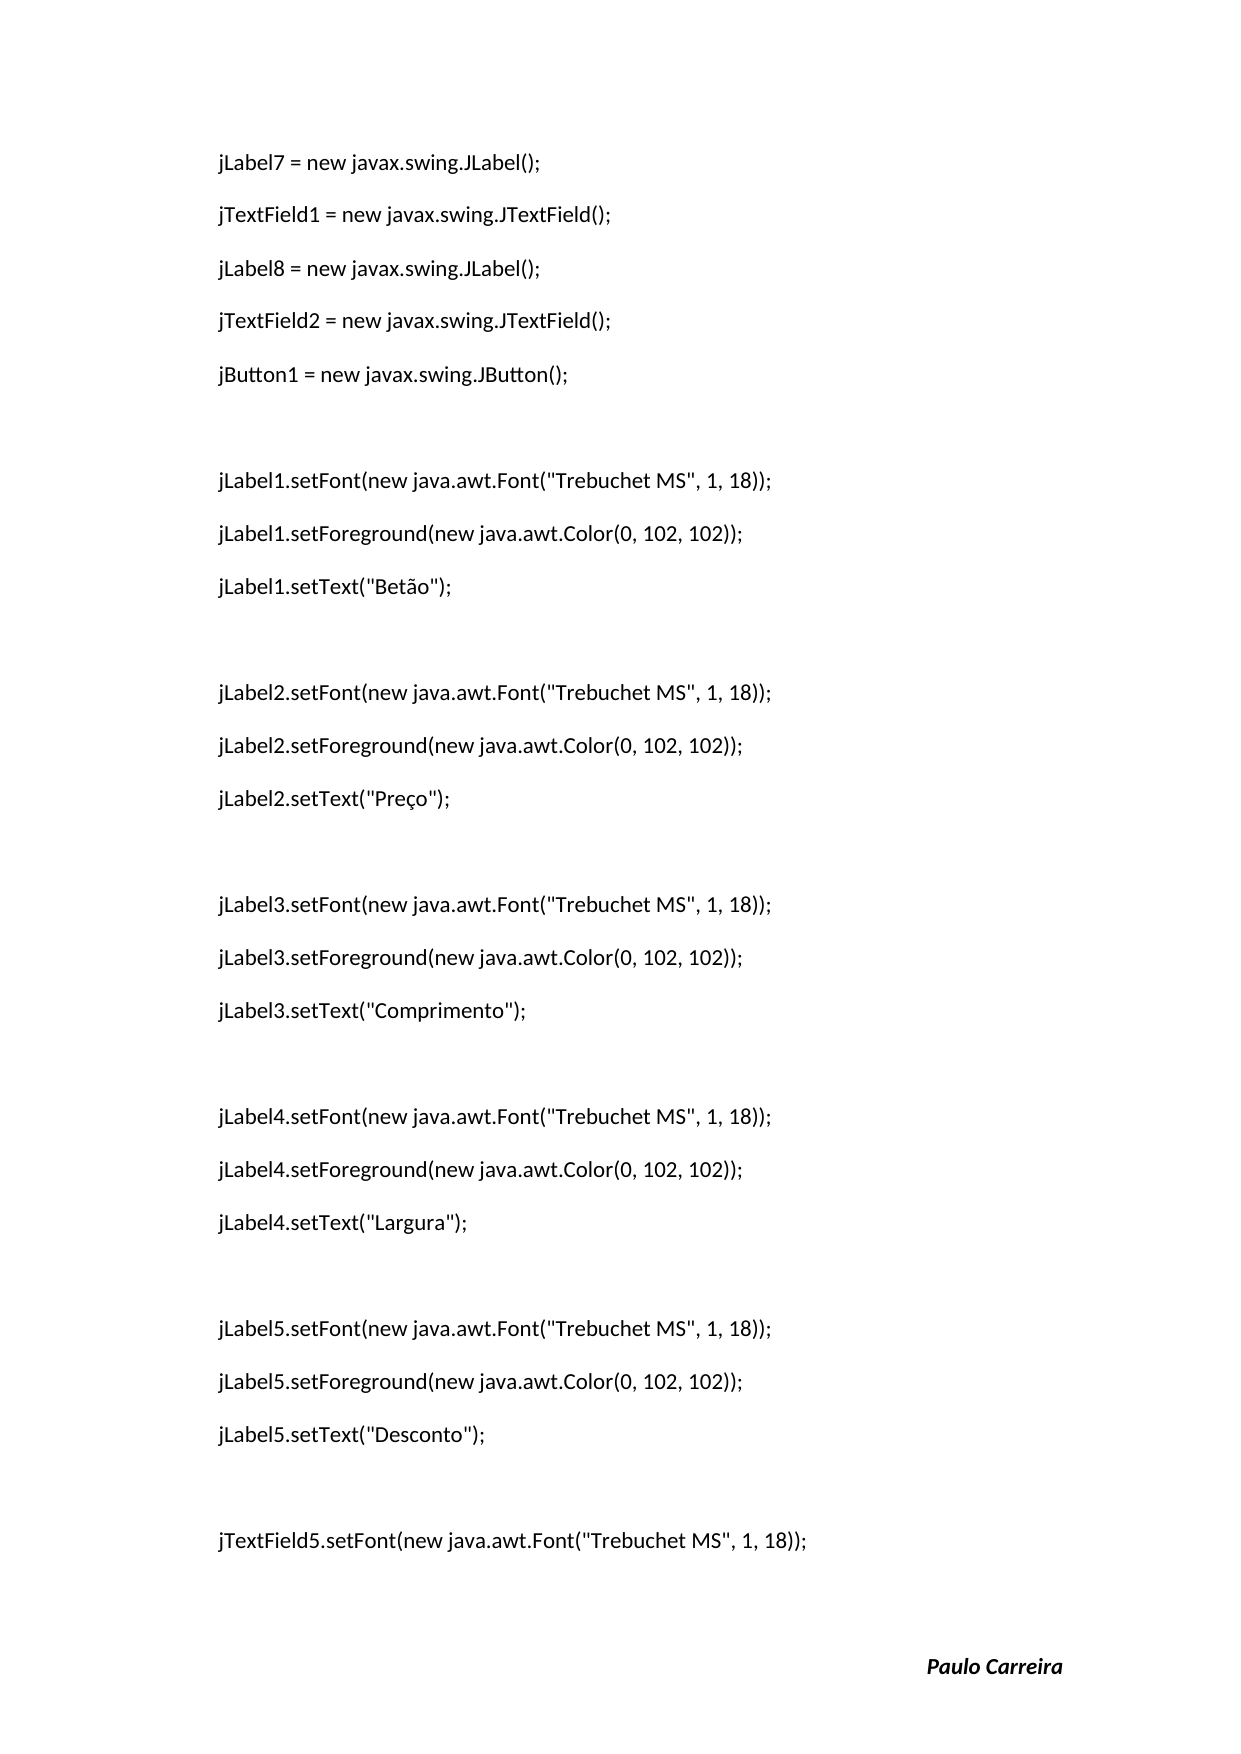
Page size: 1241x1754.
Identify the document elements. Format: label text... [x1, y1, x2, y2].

text jLabel3.setForeground(new java.awt.Color(0, 102, 102)); [177, 943, 1063, 971]
text jLabel4.setText("Largura"); [177, 1208, 1063, 1236]
text jLabel3.setFont(new java.awt.Font("Trebuchet MS", 1, 18)); [177, 890, 1063, 918]
text jLabel2.setText("Preço"); [177, 784, 1063, 812]
text jLabel7 = new javax.swing.JLabel(); [177, 148, 1063, 176]
text jLabel5.setText("Desconto"); [177, 1420, 1063, 1448]
text jLabel1.setText("Betão"); [177, 572, 1063, 600]
text jTextField2 = new javax.swing.JTextField(); [177, 307, 1063, 335]
text jTextField1 = new javax.swing.JTextField(); [177, 201, 1063, 229]
text jLabel2.setForeground(new java.awt.Color(0, 102, 102)); [177, 731, 1063, 759]
text jLabel1.setForeground(new java.awt.Color(0, 102, 102)); [177, 519, 1063, 547]
text jLabel3.setText("Comprimento"); [177, 996, 1063, 1024]
text jLabel4.setFont(new java.awt.Font("Trebuchet MS", 1, 18)); [177, 1102, 1063, 1130]
text jLabel1.setFont(new java.awt.Font("Trebuchet MS", 1, 18)); [177, 466, 1063, 494]
text jLabel8 = new javax.swing.JLabel(); [177, 254, 1063, 282]
text jLabel2.setFont(new java.awt.Font("Trebuchet MS", 1, 18)); [177, 678, 1063, 706]
text jLabel5.setFont(new java.awt.Font("Trebuchet MS", 1, 18)); [177, 1314, 1063, 1342]
text jButton1 = new javax.swing.JButton(); [177, 360, 1063, 388]
text jTextField5.setFont(new java.awt.Font("Trebuchet MS", 1, 18)); [177, 1526, 1063, 1554]
text jLabel4.setForeground(new java.awt.Color(0, 102, 102)); [177, 1155, 1063, 1183]
text jLabel5.setForeground(new java.awt.Color(0, 102, 102)); [177, 1367, 1063, 1395]
